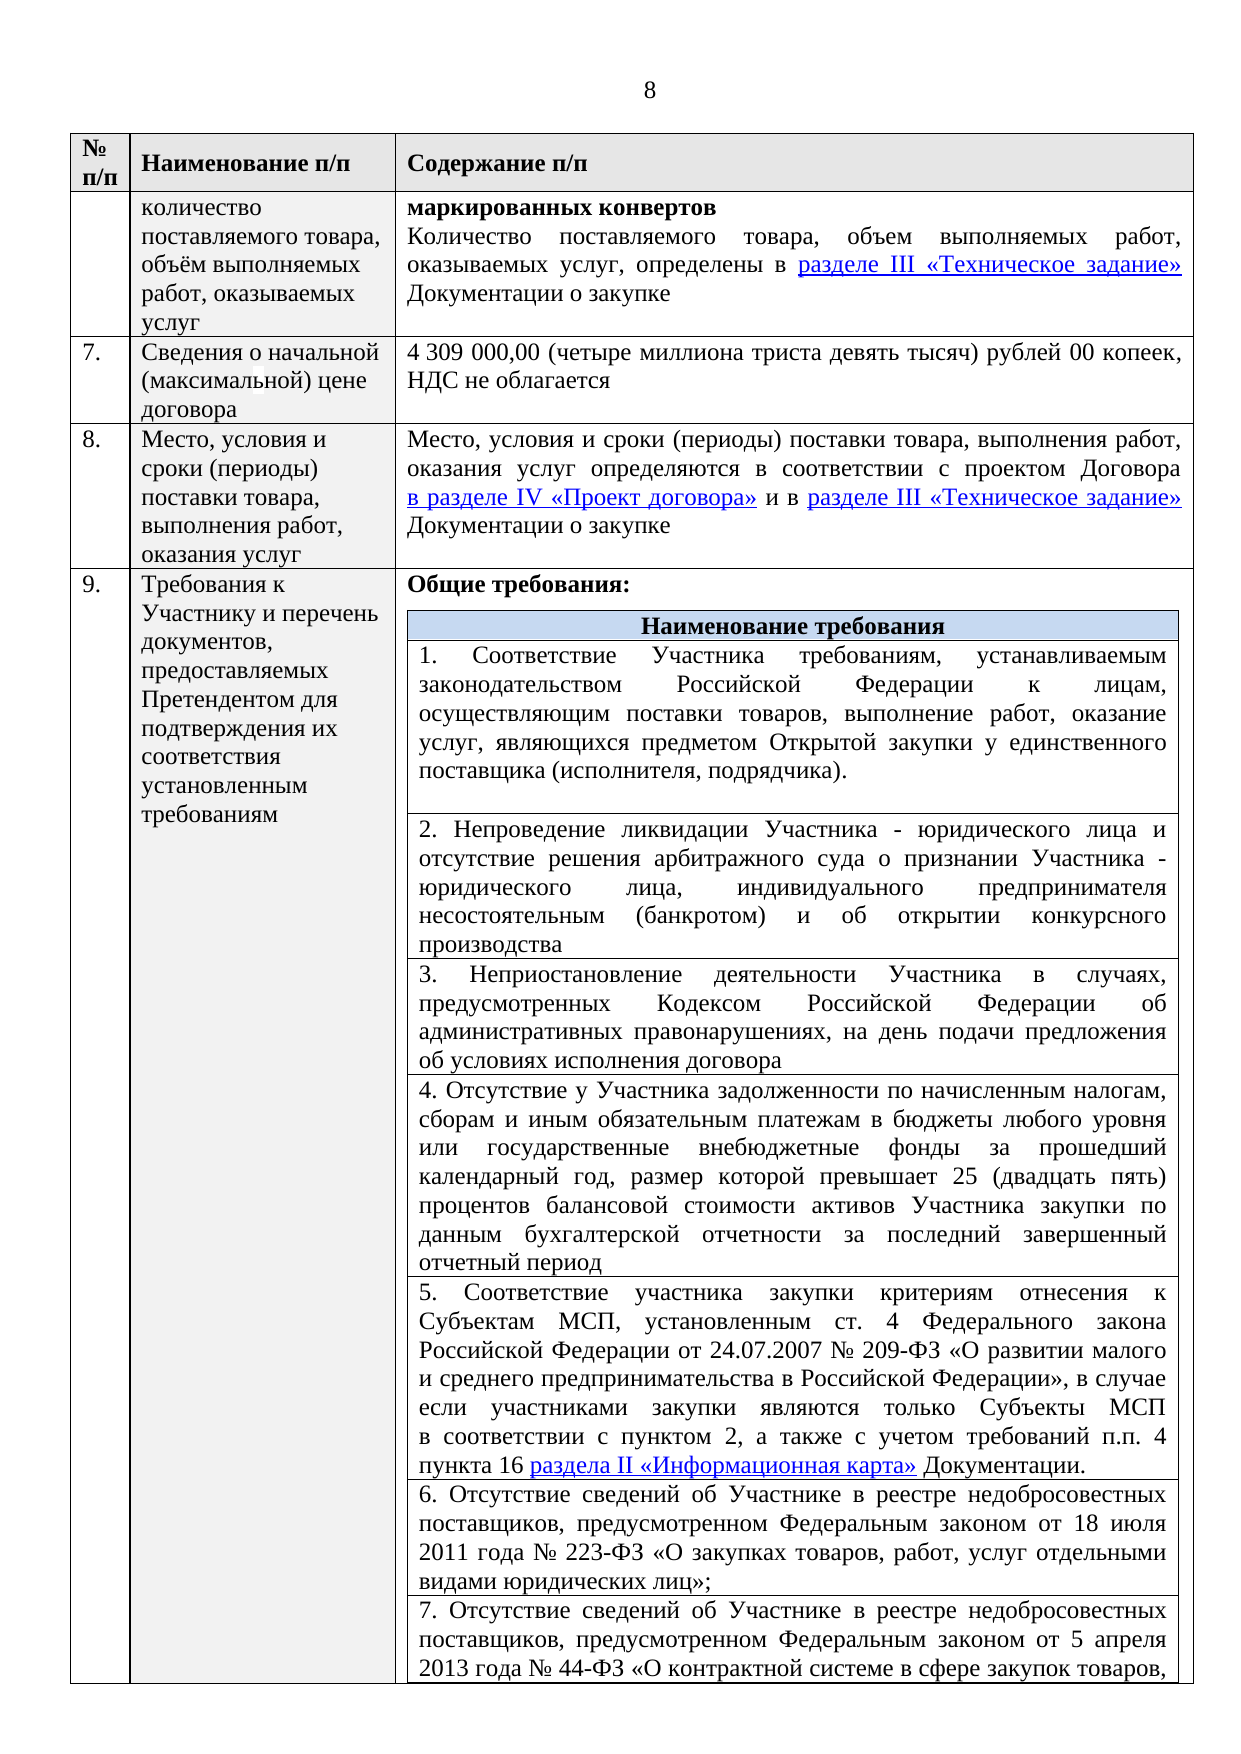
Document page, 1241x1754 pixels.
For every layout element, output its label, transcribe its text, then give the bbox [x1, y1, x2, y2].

table_cell Место, условия и сроки (периоды) поставки товара, выполнения работ, оказания услуг определяются в соответствии с проектом Договора в разделе IV «Проект договора» и в разделе III «Техническое задание» Документации о закупке [396, 424, 1193, 568]
table_cell [71, 192, 129, 336]
table_cell Место, условия и сроки (периоды) поставки товара, выполнения работ, оказания услуг [131, 424, 395, 568]
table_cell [396, 569, 1193, 1683]
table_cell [396, 192, 1193, 336]
table_cell 4 309 000,00 (четыре миллиона триста девять тысяч) рублей 00 копеек, НДС не облагается [396, 337, 1193, 423]
table_header Содержание п/п [396, 134, 1193, 191]
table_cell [131, 192, 395, 336]
table_cell Сведения о начальной (максимальной) цене договора [131, 337, 395, 423]
table_cell [71, 337, 129, 423]
table_header Наименование п/п [131, 134, 395, 191]
table_cell [71, 424, 129, 568]
table_cell [71, 569, 129, 1683]
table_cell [131, 569, 395, 1683]
table_header № п/п [71, 134, 129, 191]
